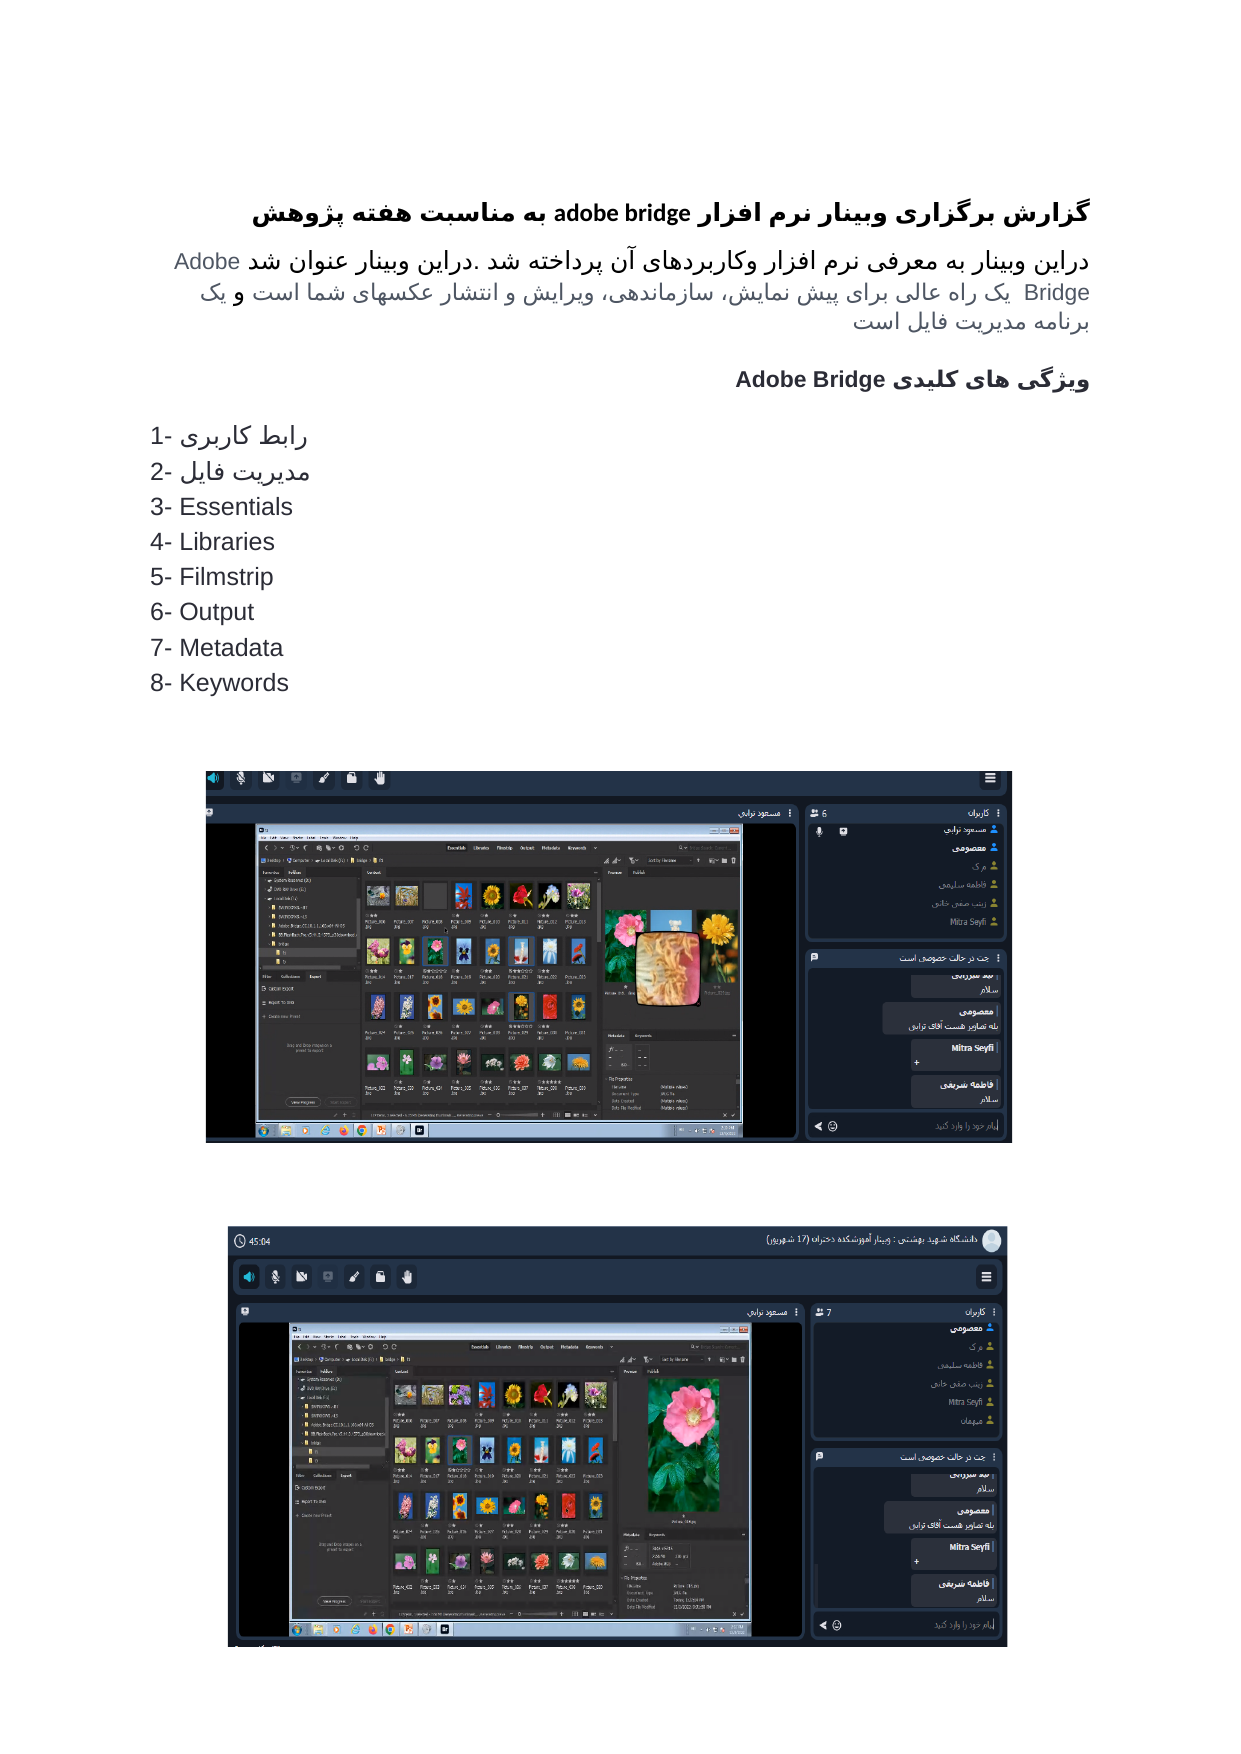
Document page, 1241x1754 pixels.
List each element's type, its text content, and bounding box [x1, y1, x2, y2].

subtitle 2- مدیریت فایل [150, 457, 1090, 485]
subtitle 1- رابط کاربری [150, 421, 1090, 450]
picture [227, 1226, 1008, 1647]
subtitle 4- Libraries [150, 527, 1090, 556]
subtitle 3- Essentials [150, 492, 1090, 521]
text ویژگی های کلیدی Adobe Bridge [150, 366, 1090, 392]
subtitle 6- Output [150, 597, 1090, 626]
picture [205, 771, 1013, 1143]
text گزارش برگزاری وبینار نرم افزار adobe bridge به مناسبت هفته پژوهش [150, 197, 1090, 227]
text دراین وبینار به معرفی نرم افزار وکاربردهای آن پرداخته شد .دراین وبینار عنوان شد Adobe Bridge یک راه عالی برای پیش نمایش، سازماندهی، ویرایش و انتشار عکسهای شما است و یک برنامه مدیریت فایل است [150, 246, 1090, 334]
subtitle 7- Metadata [150, 633, 1090, 661]
subtitle 8- Keywords [150, 668, 1090, 697]
subtitle 5- Filmstrip [150, 562, 1090, 591]
